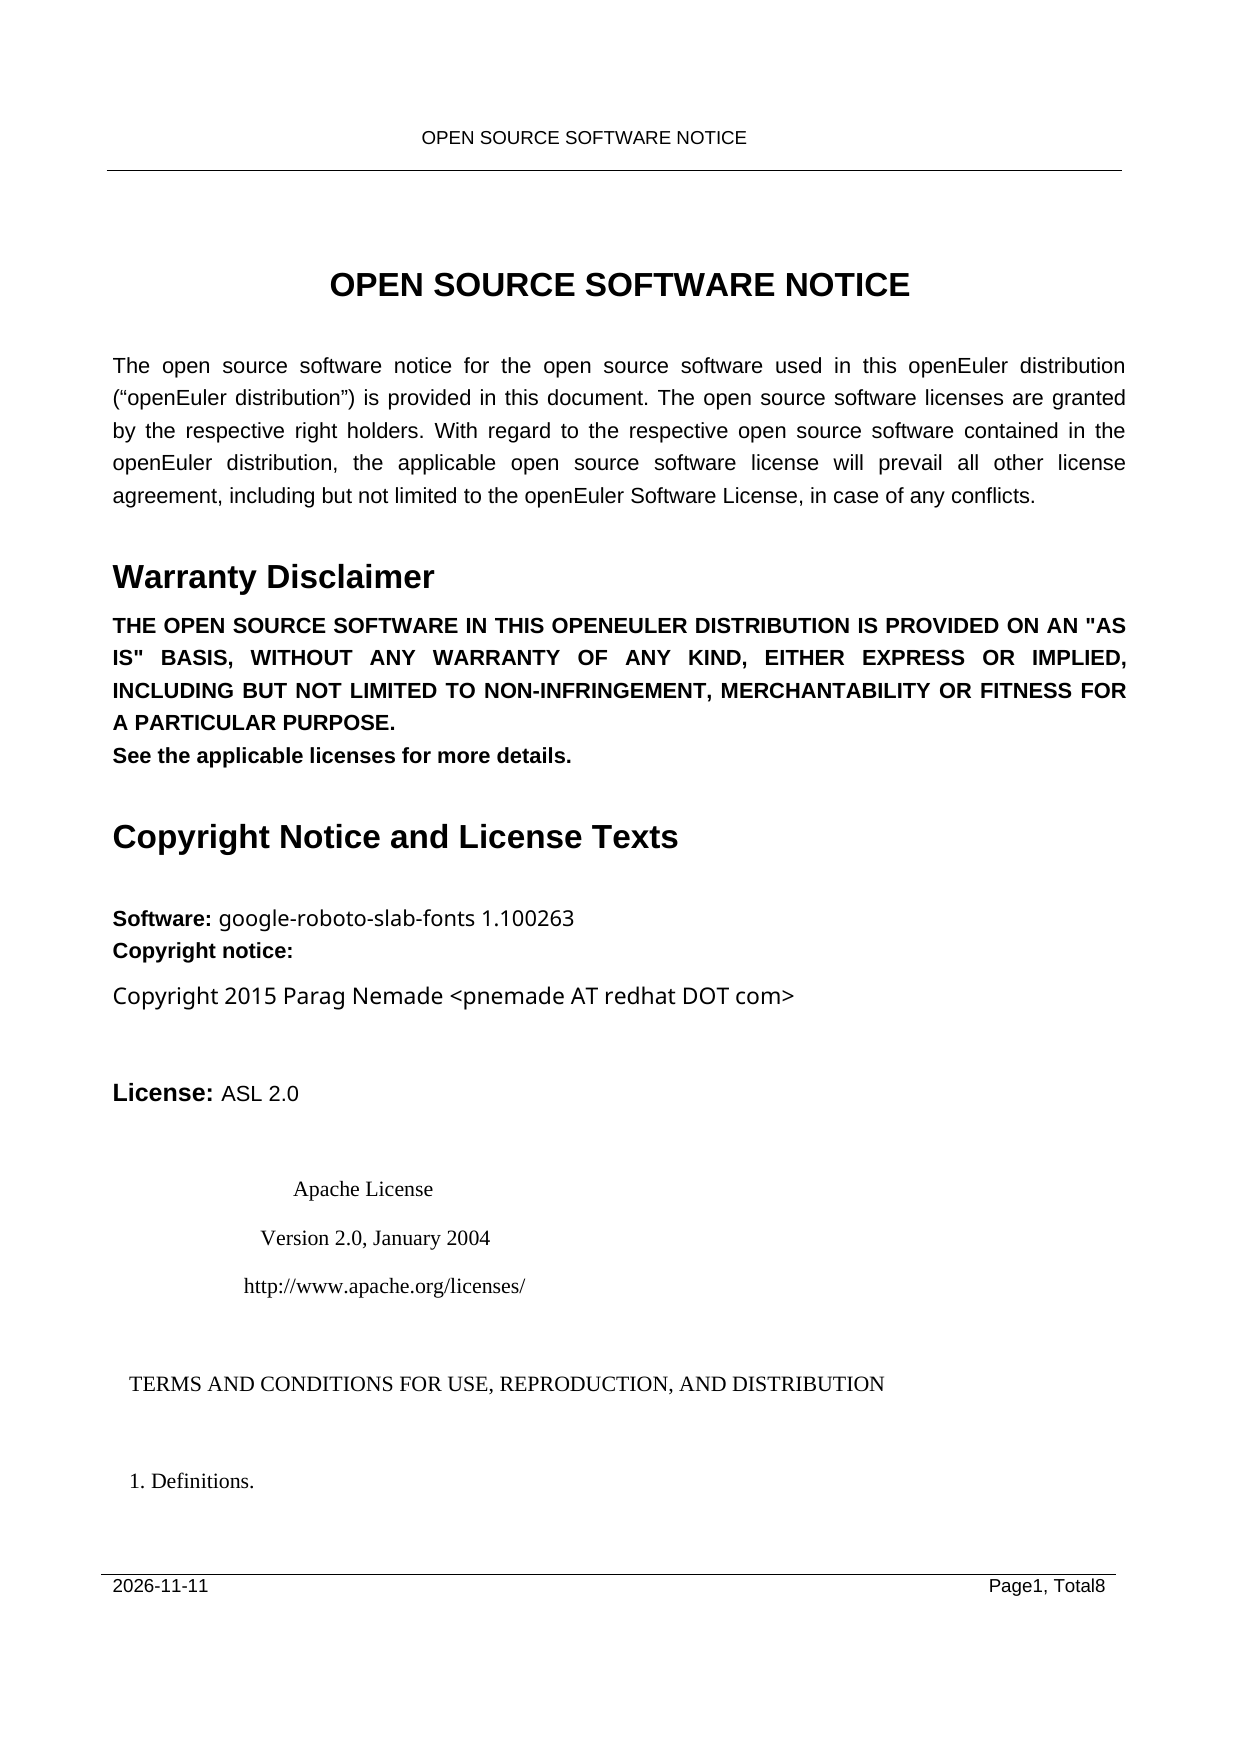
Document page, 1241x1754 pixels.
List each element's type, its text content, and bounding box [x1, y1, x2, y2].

text Copyright notice: [112, 934, 1128, 966]
text Copyright 2015 Parag Nemade <pnemade AT redhat DOT com> [112, 979, 1128, 1060]
text The open source software notice for the open source software used in this openEuler distribution (“openEuler distribution”) is provided in this document. The open source software licenses are granted by the respective right holders. With regard to the respective open source software contained in the openEuler distribution, the applicable open source software license will prevail all other license agreement, including but not limited to the openEuler Software License, in case of any conflicts. [112, 349, 1128, 511]
text Copyright Notice and License Texts [112, 804, 1128, 869]
text THE OPEN SOURCE SOFTWARE IN THIS OPENEULER DISTRIBUTION IS PROVIDED ON AN "AS IS" BASIS, WITHOUT ANY WARRANTY OF ANY KIND, EITHER EXPRESS OR IMPLIED, INCLUDING BUT NOT LIMITED TO NON-INFRINGEMENT, MERCHANTABILITY OR FITNESS FOR A PARTICULAR PURPOSE. See the applicable licenses for more details. [112, 609, 1128, 771]
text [112, 1123, 1128, 1497]
text License: ASL 2.0 [112, 1077, 1128, 1109]
text Software: google-roboto-slab-fonts 1.100263 [112, 901, 1128, 934]
text OPEN SOURCE SOFTWARE NOTICE [112, 251, 1128, 316]
text Warranty Disclaimer [112, 544, 1128, 609]
